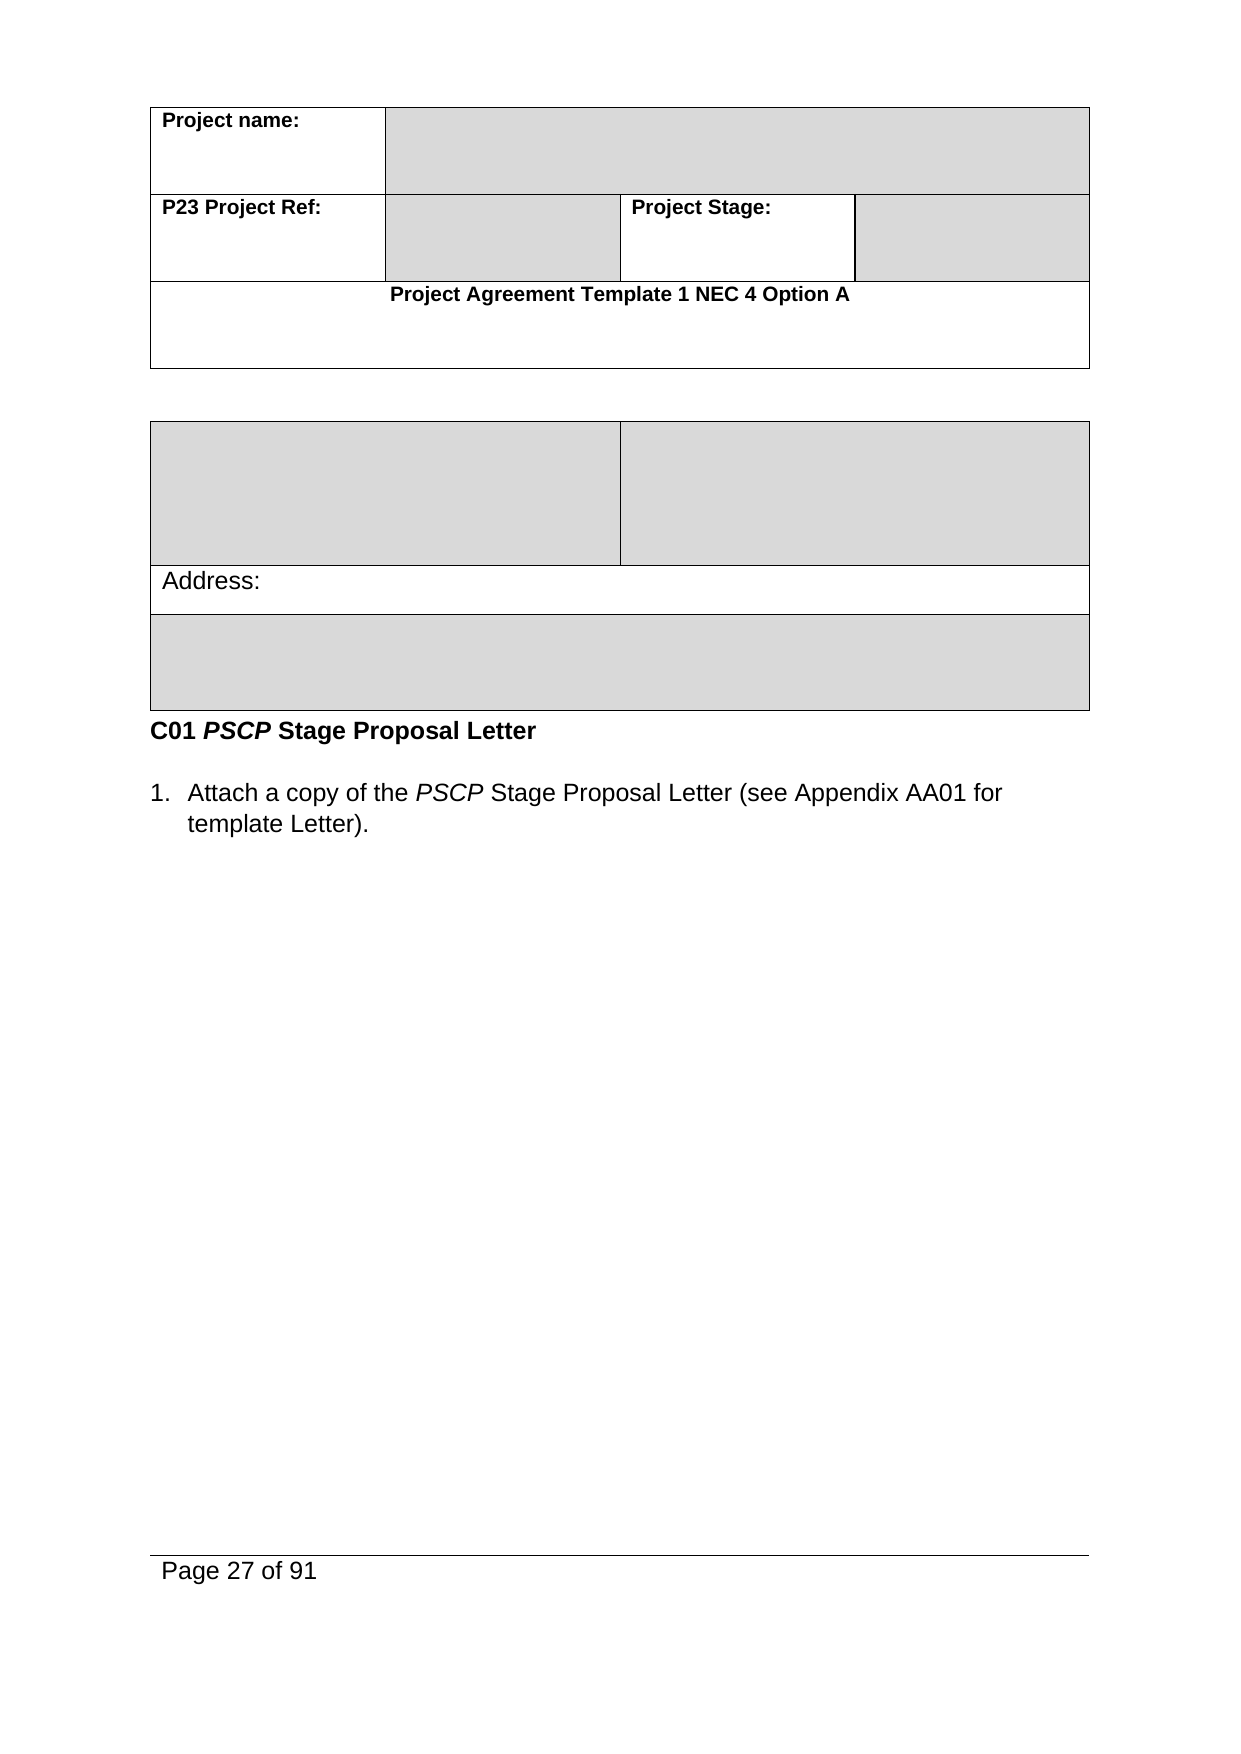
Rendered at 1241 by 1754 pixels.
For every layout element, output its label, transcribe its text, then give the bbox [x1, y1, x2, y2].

table_cell Address: [151, 566, 1089, 614]
table_cell [621, 422, 1089, 565]
table_cell [151, 615, 1089, 710]
subtitle C01 PSCP Stage Proposal Letter [150, 716, 1090, 744]
list Attach a copy of the PSCP Stage Proposal Letter (see Appendix AA01 for template Letter). [150, 778, 1090, 837]
table_cell [151, 422, 620, 565]
